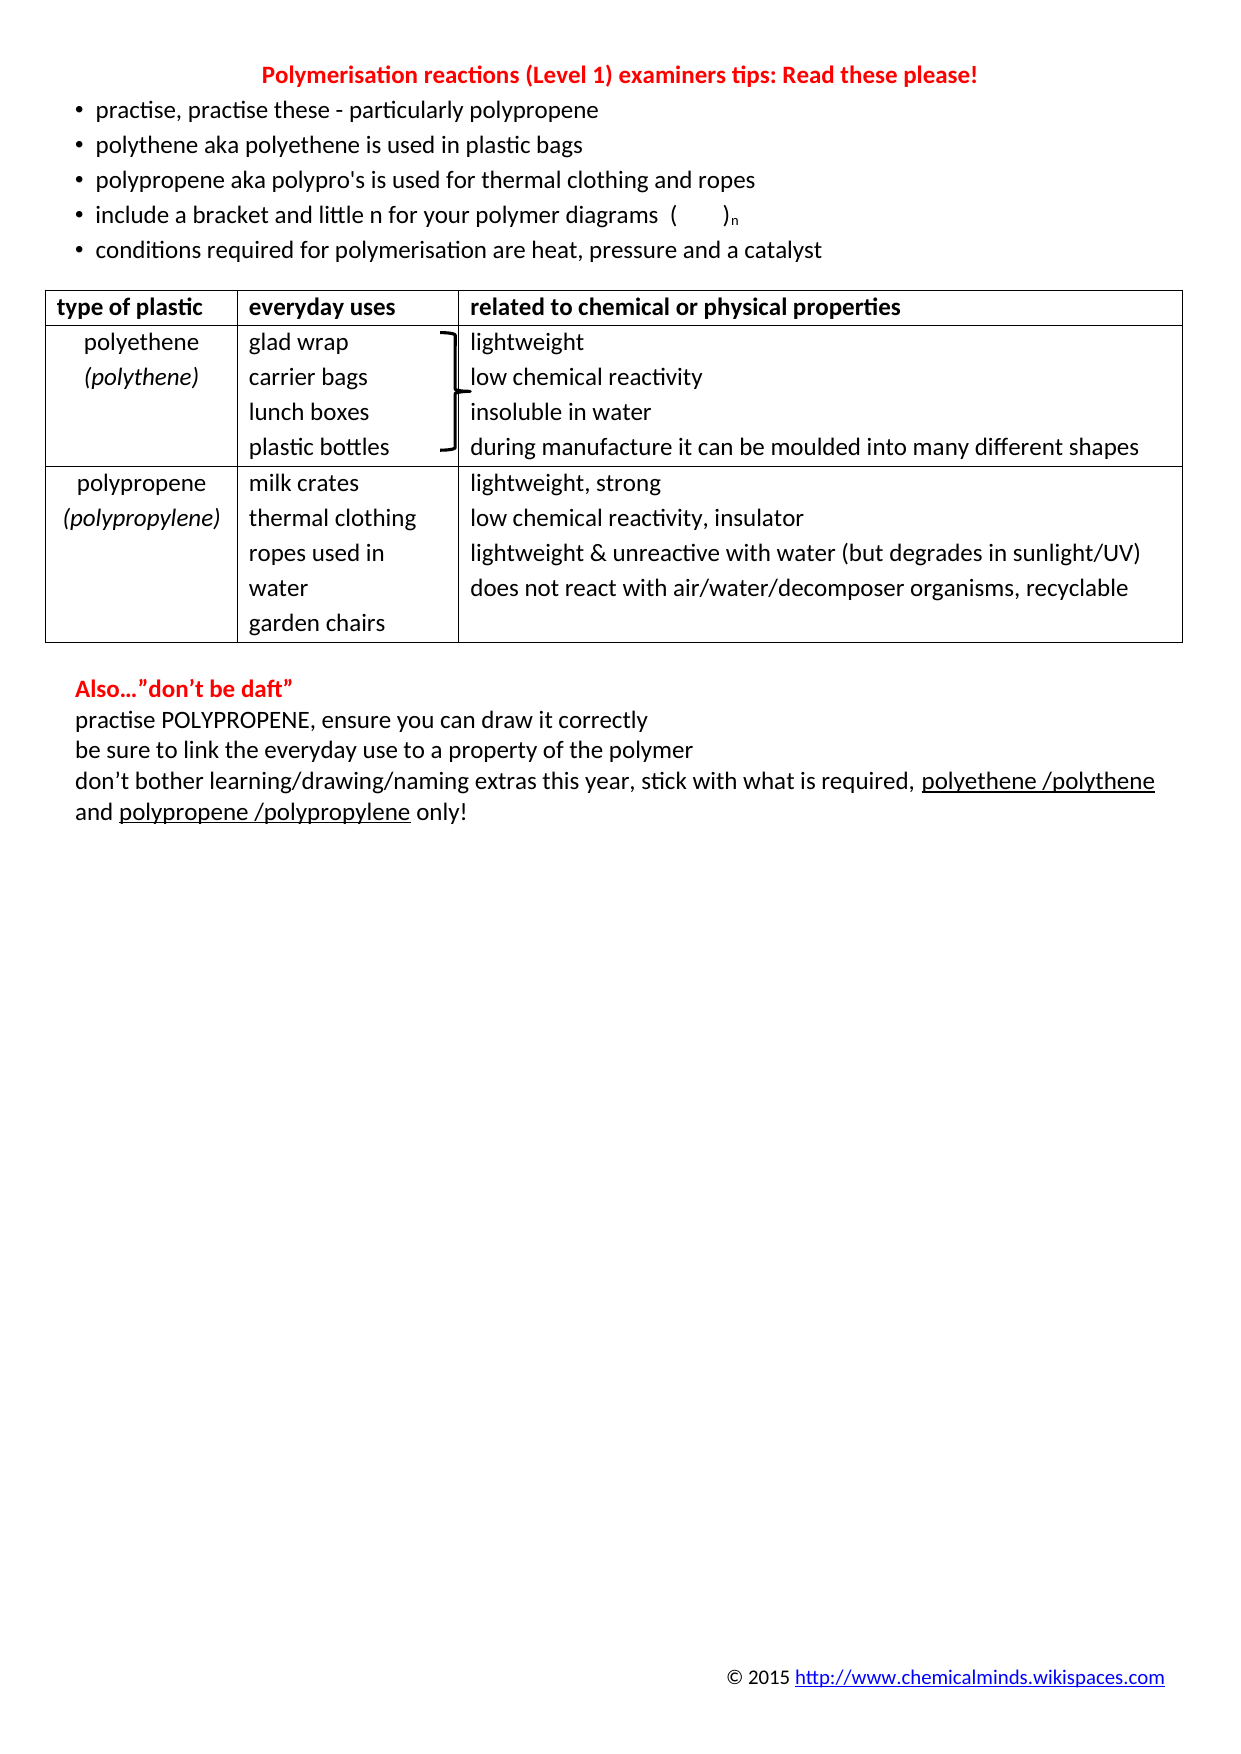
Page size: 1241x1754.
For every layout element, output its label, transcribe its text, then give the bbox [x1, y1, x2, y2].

text don’t bother learning/drawing/naming extras this year, stick with what is required, polyethene /polythene and polypropene /polypropylene only! [75, 765, 1165, 826]
text conditions required for polymerisation are heat, pressure and a catalyst [75, 234, 1165, 264]
table_cell glad wrap carrier bags lunch boxes plastic bottles [238, 326, 458, 466]
text polythene aka polyethene is used in plastic bags polypropene aka polypro's is used for thermal clothing and ropes [75, 129, 1165, 194]
text Also…”don’t be daft” [75, 674, 1165, 704]
text be sure to link the everyday use to a property of the polymer [75, 735, 1165, 765]
text © 2015 http://www.chemicalminds.wikispaces.com [75, 1664, 1165, 1690]
table_header type of plastic [46, 291, 237, 325]
table_cell milk crates thermal clothing ropes used in water garden chairs [238, 467, 458, 642]
text include a bracket and little n for your polymer diagrams ( )n [75, 199, 1165, 229]
text practise, practise these - particularly polypropene [75, 94, 1165, 124]
table_cell polypropene (polypropylene) [46, 467, 237, 642]
table_header related to chemical or physical properties [459, 291, 1182, 325]
table_header everyday uses [238, 291, 458, 325]
text practise POLYPROPENE, ensure you can draw it correctly [75, 704, 1165, 735]
table_cell polyethene (polythene) [46, 326, 237, 466]
table_cell lightweight low chemical reactivity insoluble in water during manufacture it can be moulded into many different shapes [459, 326, 1182, 466]
text Polymerisation reactions (Level 1) examiners tips: Read these please! [75, 59, 1165, 89]
table_cell lightweight, strong low chemical reactivity, insulator lightweight & unreactive with water (but degrades in sunlight/UV) does not react with air/water/decomposer organisms, recyclable [459, 467, 1182, 642]
